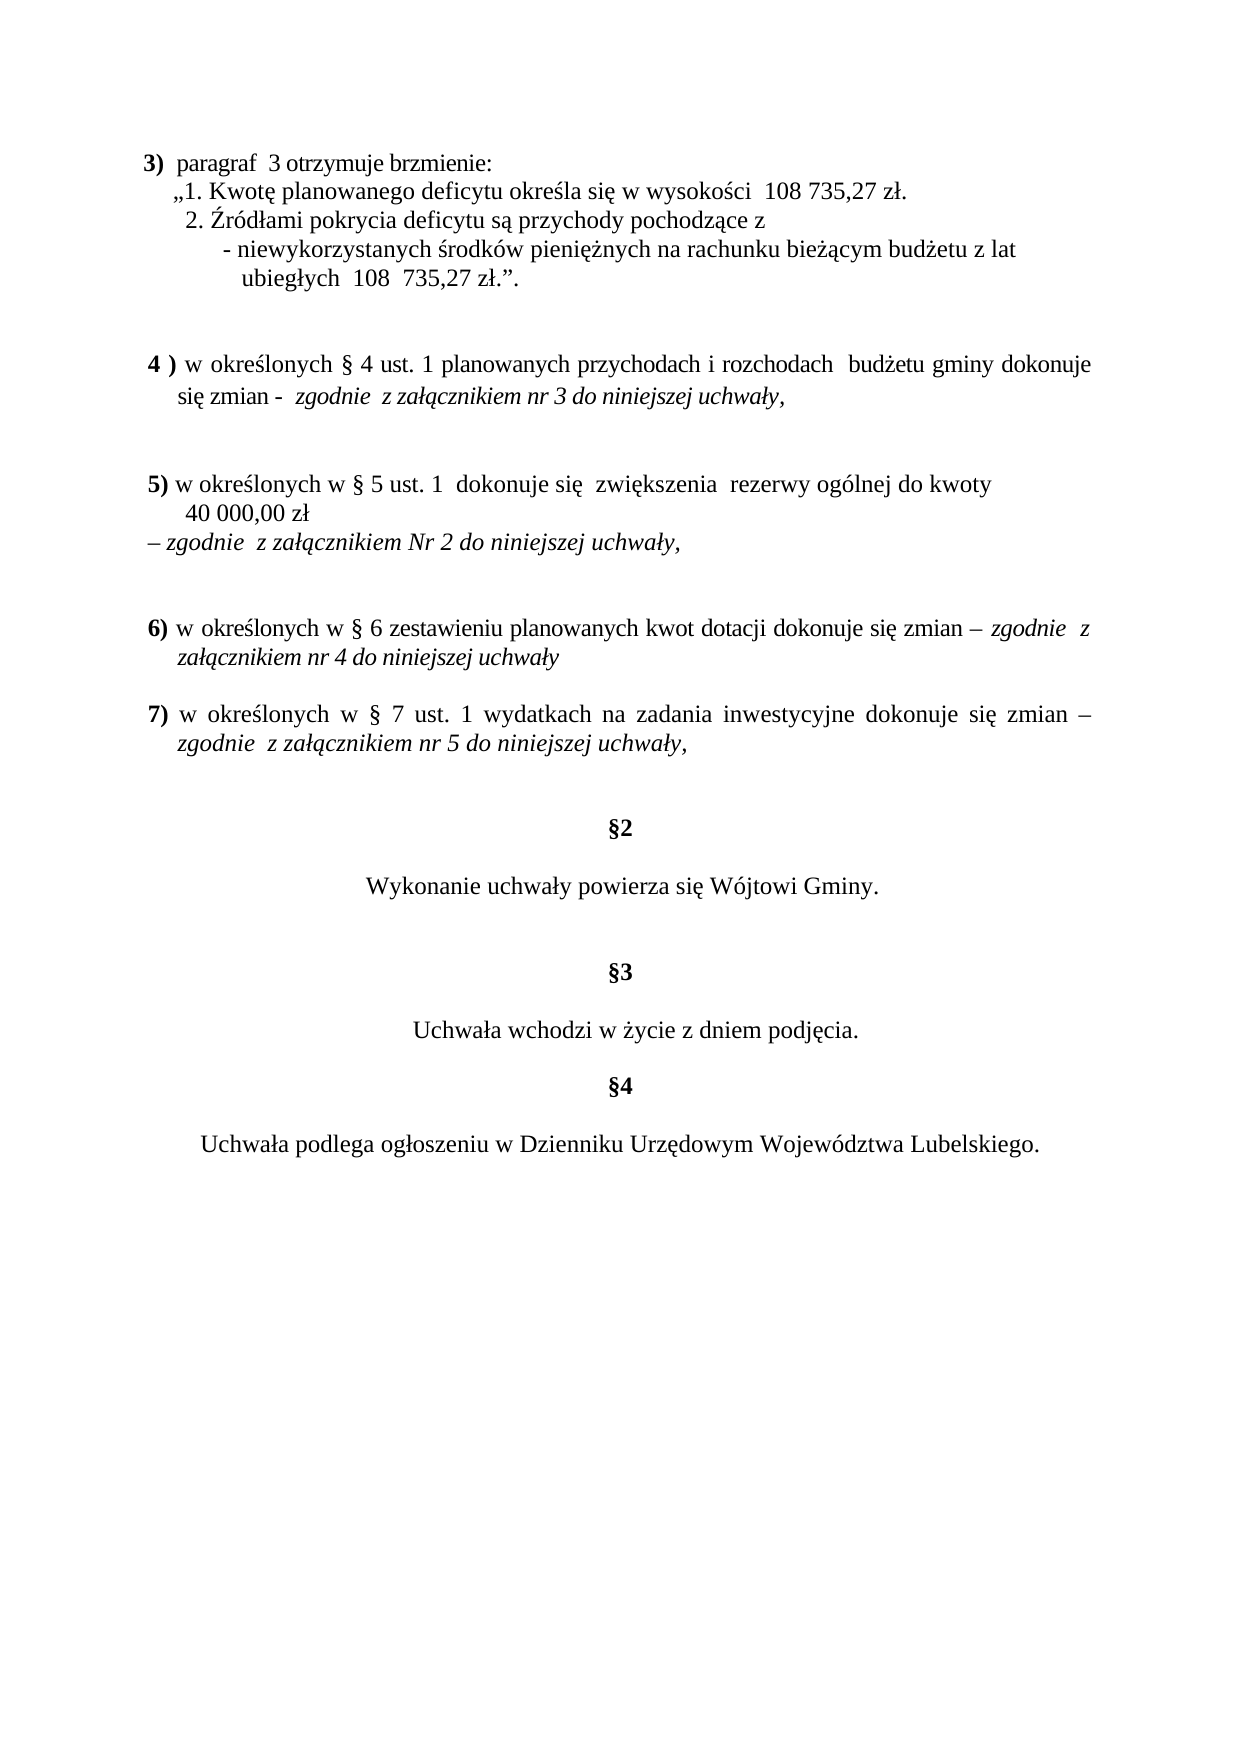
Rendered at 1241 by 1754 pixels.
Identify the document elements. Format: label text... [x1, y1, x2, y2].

text 4 ) w określonych § 4 ust. 1 planowanych przychodach i rozchodach budżetu gminy dokonuje się zmian - zgodnie z załącznikiem nr 3 do niniejszej uchwały, [148, 349, 1093, 412]
text §2 [148, 813, 1093, 842]
text „1. Kwotę planowanego deficytu określa się w wysokości 108 735,27 zł. [148, 176, 1093, 205]
text 7) w określonych w § 7 ust. 1 wydatkach na zadania inwestycyjne dokonuje się zmian – zgodnie z załącznikiem nr 5 do niniejszej uchwały, [148, 699, 1093, 757]
text Uchwała wchodzi w życie z dniem podjęcia. [148, 1015, 1093, 1043]
text Wykonanie uchwały powierza się Wójtowi Gminy. [152, 871, 1093, 900]
text 2. Źródłami pokrycia deficytu są przychody pochodzące z [148, 205, 1093, 234]
text 6) w określonych w § 6 zestawieniu planowanych kwot dotacji dokonuje się zmian – zgodnie z załącznikiem nr 4 do niniejszej uchwały [148, 613, 1093, 670]
text §4 [148, 1071, 1093, 1100]
text 40 000,00 zł [148, 498, 1093, 527]
text - niewykorzystanych środków pieniężnych na rachunku bieżącym budżetu z lat [148, 234, 1093, 263]
text 3) paragraf 3 otrzymuje brzmienie: [118, 148, 1093, 176]
text 5) w określonych w § 5 ust. 1 dokonuje się zwiększenia rezerwy ogólnej do kwoty [148, 469, 1093, 498]
text Uchwała podlega ogłoszeniu w Dzienniku Urzędowym Województwa Lubelskiego. [148, 1129, 1093, 1158]
text ubiegłych 108 735,27 zł.”. [148, 263, 1093, 291]
text – zgodnie z załącznikiem Nr 2 do niniejszej uchwały, [148, 527, 1093, 555]
text §3 [148, 957, 1093, 986]
